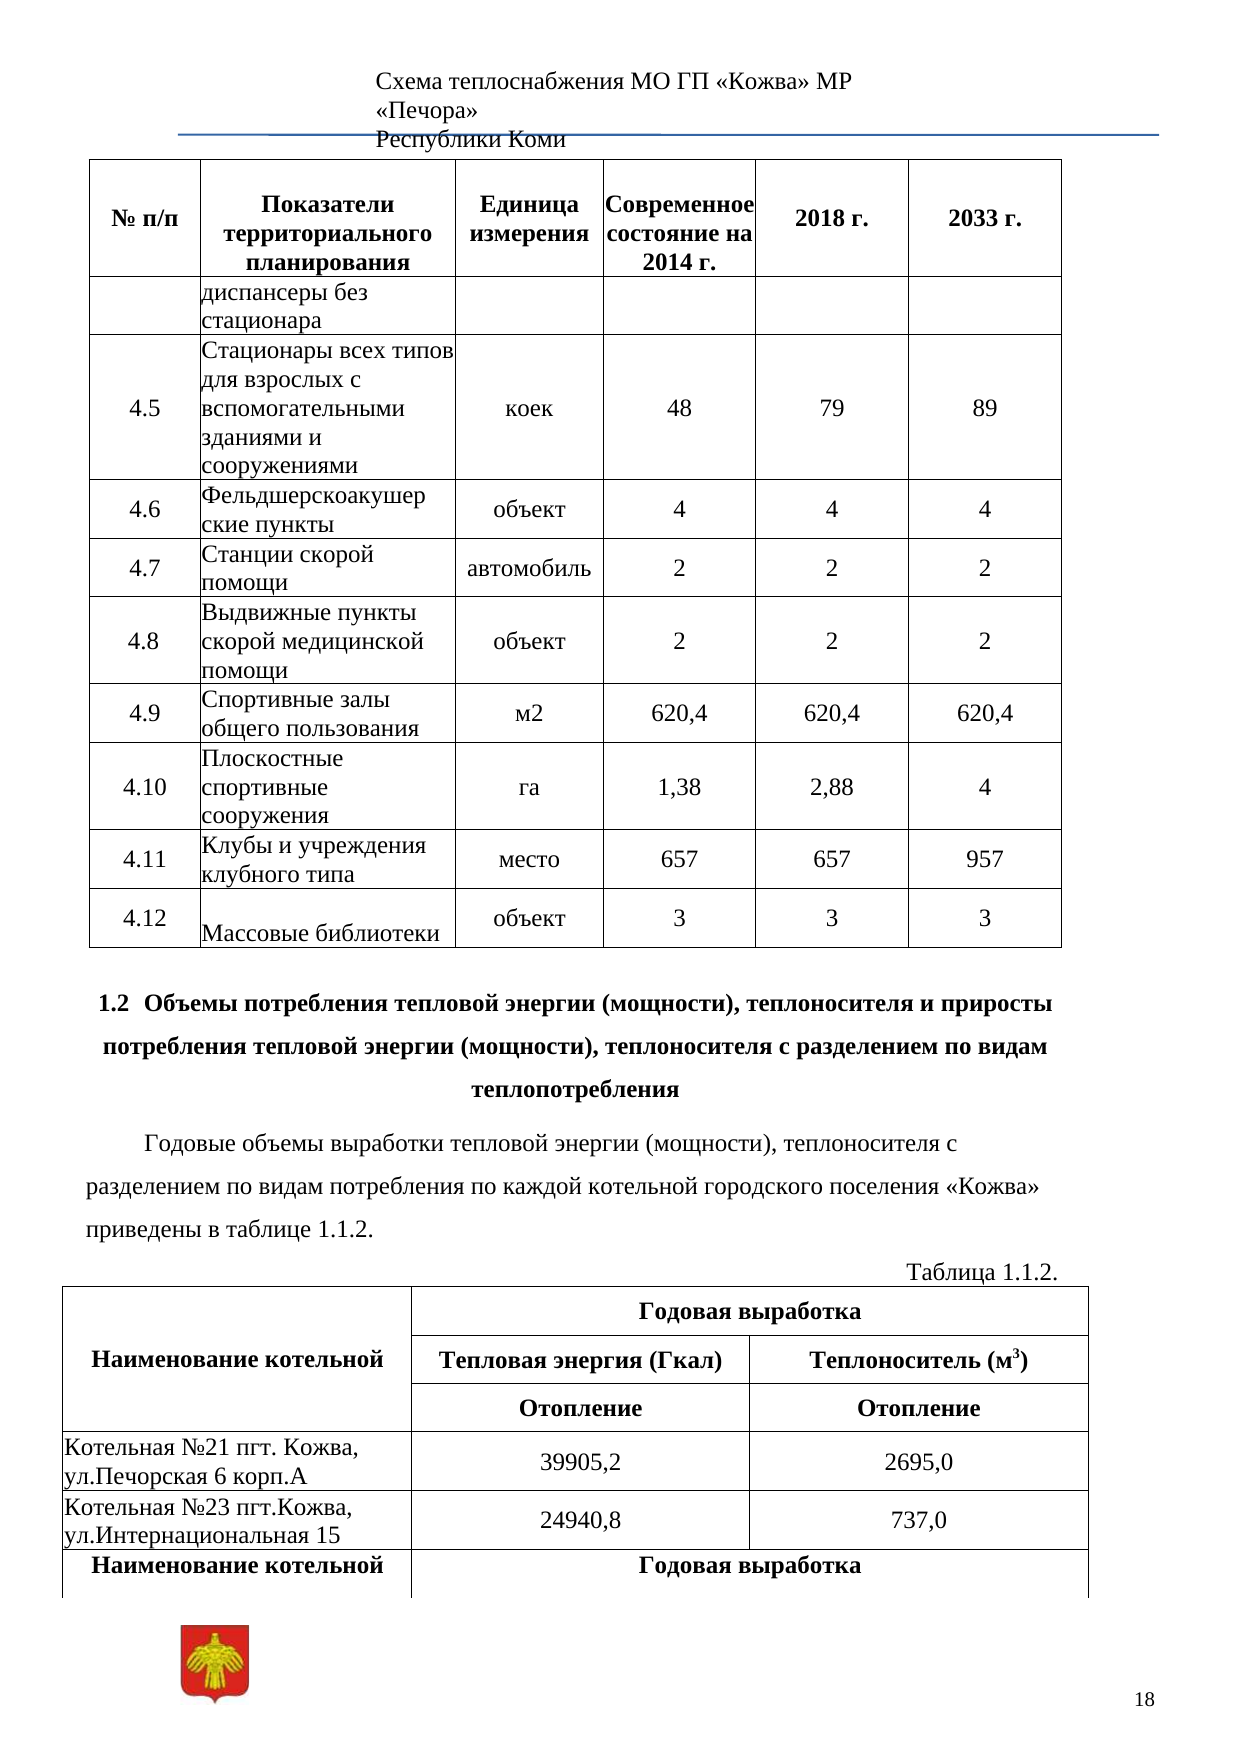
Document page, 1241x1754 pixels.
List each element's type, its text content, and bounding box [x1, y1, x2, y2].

table_cell 2 [909, 539, 1061, 596]
table_cell 4 [604, 480, 755, 538]
table_cell Стационары всех типов для взрослых с вспомогательными зданиями и сооружениями [201, 335, 455, 479]
table_cell диспансеры без стационара [201, 277, 455, 334]
table_cell Фельдшерскоакушер ские пункты [201, 480, 455, 538]
table_cell га [456, 743, 603, 829]
table_cell 4 [909, 743, 1061, 829]
text Годовые объемы выработки тепловой энергии (мощности), теплоносителя с разделением по видам потребления по каждой котельной городского поселения «Кожва» приведены в таблице 1.1.2. [86, 1128, 1088, 1243]
table_cell 957 [909, 830, 1061, 888]
table_cell Отопление [750, 1384, 1088, 1431]
table_cell 2 [604, 597, 755, 683]
table_cell Массовые библиотеки [201, 889, 455, 947]
table_cell 4 [756, 480, 908, 538]
table_cell 4.6 [90, 480, 200, 538]
table_cell 620,4 [909, 684, 1061, 742]
table_cell 4.11 [90, 830, 200, 888]
table_cell 2 [756, 597, 908, 683]
table_cell [604, 277, 755, 334]
table_cell 2,88 [756, 743, 908, 829]
table_cell Котельная №23 пгт.Кожва, ул.Интернациональная 15 [63, 1491, 411, 1549]
table_cell 2 [756, 539, 908, 596]
list Объемы потребления тепловой энергии (мощности), теплоносителя и приросты потребления тепловой энергии (мощности), теплоносителя с разделением по видам теплопотребления [63, 988, 1088, 1103]
table_cell 4.7 [90, 539, 200, 596]
table_cell 4.9 [90, 684, 200, 742]
table_cell [90, 277, 200, 334]
table_cell 620,4 [756, 684, 908, 742]
table_cell объект [456, 597, 603, 683]
table_cell 48 [604, 335, 755, 479]
picture [180, 1625, 250, 1705]
table_cell место [456, 830, 603, 888]
table_cell 620,4 [604, 684, 755, 742]
table_cell Теплоноситель (м3) [750, 1336, 1088, 1383]
table_cell 4 [909, 480, 1061, 538]
table_header Современное состояние на 2014 г. [604, 160, 755, 276]
table_cell Отопление [412, 1384, 749, 1431]
table_cell Станции скорой помощи [201, 539, 455, 596]
table_header Единица измерения [456, 160, 603, 276]
table_header Показатели территориального планирования [201, 160, 455, 276]
table_cell 2695,0 [750, 1432, 1088, 1490]
table_cell 657 [604, 830, 755, 888]
table_cell [909, 277, 1061, 334]
table_cell 89 [909, 335, 1061, 479]
table_cell Клубы и учреждения клубного типа [201, 830, 455, 888]
table_cell коек [456, 335, 603, 479]
table_cell 2 [604, 539, 755, 596]
table_cell Выдвижные пункты скорой медицинской помощи [201, 597, 455, 683]
table_cell объект [456, 889, 603, 947]
table_cell 39905,2 [412, 1432, 749, 1490]
table_cell 4.12 [90, 889, 200, 947]
table_cell Спортивные залы общего пользования [201, 684, 455, 742]
table_cell 2 [909, 597, 1061, 683]
table_cell [456, 277, 603, 334]
table_cell [756, 277, 908, 334]
table_cell м2 [456, 684, 603, 742]
table_header 2018 г. [756, 160, 908, 276]
text Таблица 1.1.2. [906, 1257, 1088, 1286]
table_cell 3 [909, 889, 1061, 947]
table_cell Котельная №21 пгт. Кожва, ул.Печорская 6 корп.А [63, 1432, 411, 1490]
table_header Годовая выработка [412, 1287, 1088, 1335]
table_cell 4.10 [90, 743, 200, 829]
table_cell 24940,8 [412, 1491, 749, 1549]
table_cell 79 [756, 335, 908, 479]
table_cell Годовая выработка [412, 1550, 1088, 1598]
table_header 2033 г. [909, 160, 1061, 276]
table_cell 4.5 [90, 335, 200, 479]
table_cell объект [456, 480, 603, 538]
table_cell 1,38 [604, 743, 755, 829]
table_header Наименование котельной [63, 1287, 411, 1431]
table_cell Тепловая энергия (Гкал) [412, 1336, 749, 1383]
table_cell 3 [604, 889, 755, 947]
table_header № п/п [90, 160, 200, 276]
table_cell автомобиль [456, 539, 603, 596]
table_cell 657 [756, 830, 908, 888]
table_cell Наименование котельной [63, 1550, 411, 1598]
table_cell Плоскостные спортивные сооружения [201, 743, 455, 829]
table_cell 3 [756, 889, 908, 947]
table_cell 4.8 [90, 597, 200, 683]
table_cell 737,0 [750, 1491, 1088, 1549]
